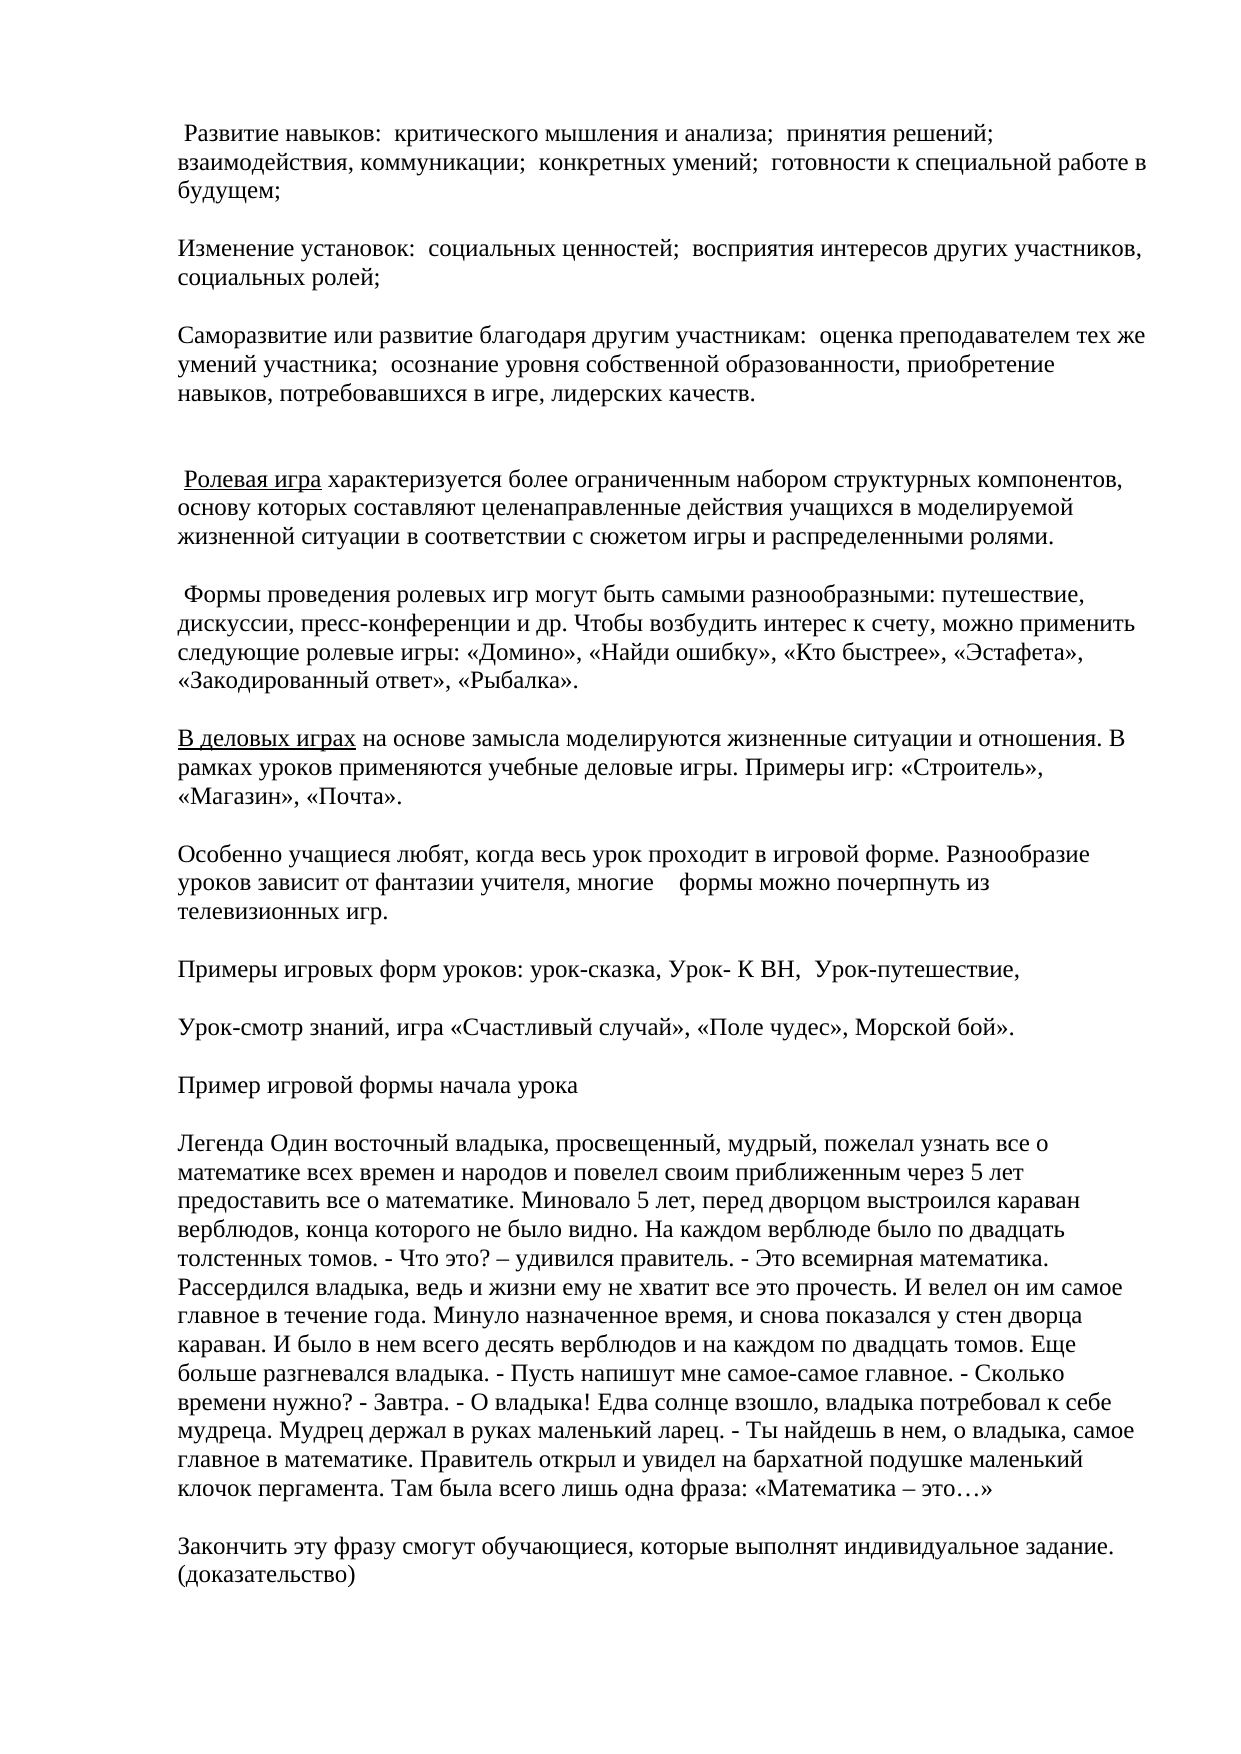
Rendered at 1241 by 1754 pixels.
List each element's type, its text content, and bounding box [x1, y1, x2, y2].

text Ролевая игра характеризуется более ограниченным набором структурных компонентов, основу которых составляют целенаправленные действия учащихся в моделируемой жизненной ситуации в соответствии с сюжетом игры и распределенными ролями. [177, 464, 1152, 550]
text Примеры игровых форм уроков: урок-сказка, Урок- К ВН, Урок-путешествие, [177, 954, 1152, 983]
text Особенно учащиеся любят, когда весь урок проходит в игровой форме. Разнообразие уроков зависит от фантазии учителя, многие формы можно почерпнуть из телевизионных игр. [177, 839, 1152, 925]
text Закончить эту фразу смогут обучающиеся, которые выполнят индивидуальное задание. (доказательство) [177, 1531, 1152, 1588]
text Саморазвитие или развитие благодаря другим участникам: оценка преподавателем тех же умений участника; осознание уровня собственной образованности, приобретение навыков, потребовавшихся в игре, лидерских качеств. [177, 320, 1152, 434]
text В деловых играх на основе замысла моделируются жизненные ситуации и отношения. В рамках уроков применяются учебные деловые игры. Примеры игр: «Строитель», «Магазин», «Почта». [177, 723, 1152, 809]
text Формы проведения ролевых игр могут быть самыми разнообразными: путешествие, дискуссии, пресс-конференции и др. Чтобы возбудить интерес к счету, можно применить следующие ролевые игры: «Домино», «Найди ошибку», «Кто быстрее», «Эстафета», «Закодированный ответ», «Рыбалка». [177, 579, 1152, 694]
text Легенда Один восточный владыка, просвещенный, мудрый, пожелал узнать все о математике всех времен и народов и повелел своим приближенным через 5 лет предоставить все о математике. Миновало 5 лет, перед дворцом выстроился караван верблюдов, конца которого не было видно. На каждом верблюде было по двадцать толстенных томов. - Что это? – удивился правитель. - Это всемирная математика. Рассердился владыка, ведь и жизни ему не хватит все это прочесть. И велел он им самое главное в течение года. Минуло назначенное время, и снова показался у стен дворца караван. И было в нем всего десять верблюдов и на каждом по двадцать томов. Еще больше разгневался владыка. - Пусть напишут мне самое-самое главное. - Сколько времени нужно? - Завтра. - О владыка! Едва солнце взошло, владыка потребовал к себе мудреца. Мудрец держал в руках маленький ларец. - Ты найдешь в нем, о владыка, самое главное в математике. Правитель открыл и увидел на бархатной подушке маленький клочок пергамента. Там была всего лишь одна фраза: «Математика – это…» [177, 1128, 1152, 1502]
text Пример игровой формы начала урока [177, 1070, 1152, 1099]
text Развитие навыков: критического мышления и анализа; принятия решений; взаимодействия, коммуникации; конкретных умений; готовности к специальной работе в будущем; [177, 118, 1152, 204]
text Урок-смотр знаний, игра «Счастливый случай», «Поле чудес», Морской бой». [177, 1012, 1152, 1041]
text Изменение установок: социальных ценностей; восприятия интересов других участников, социальных ролей; [177, 233, 1152, 291]
